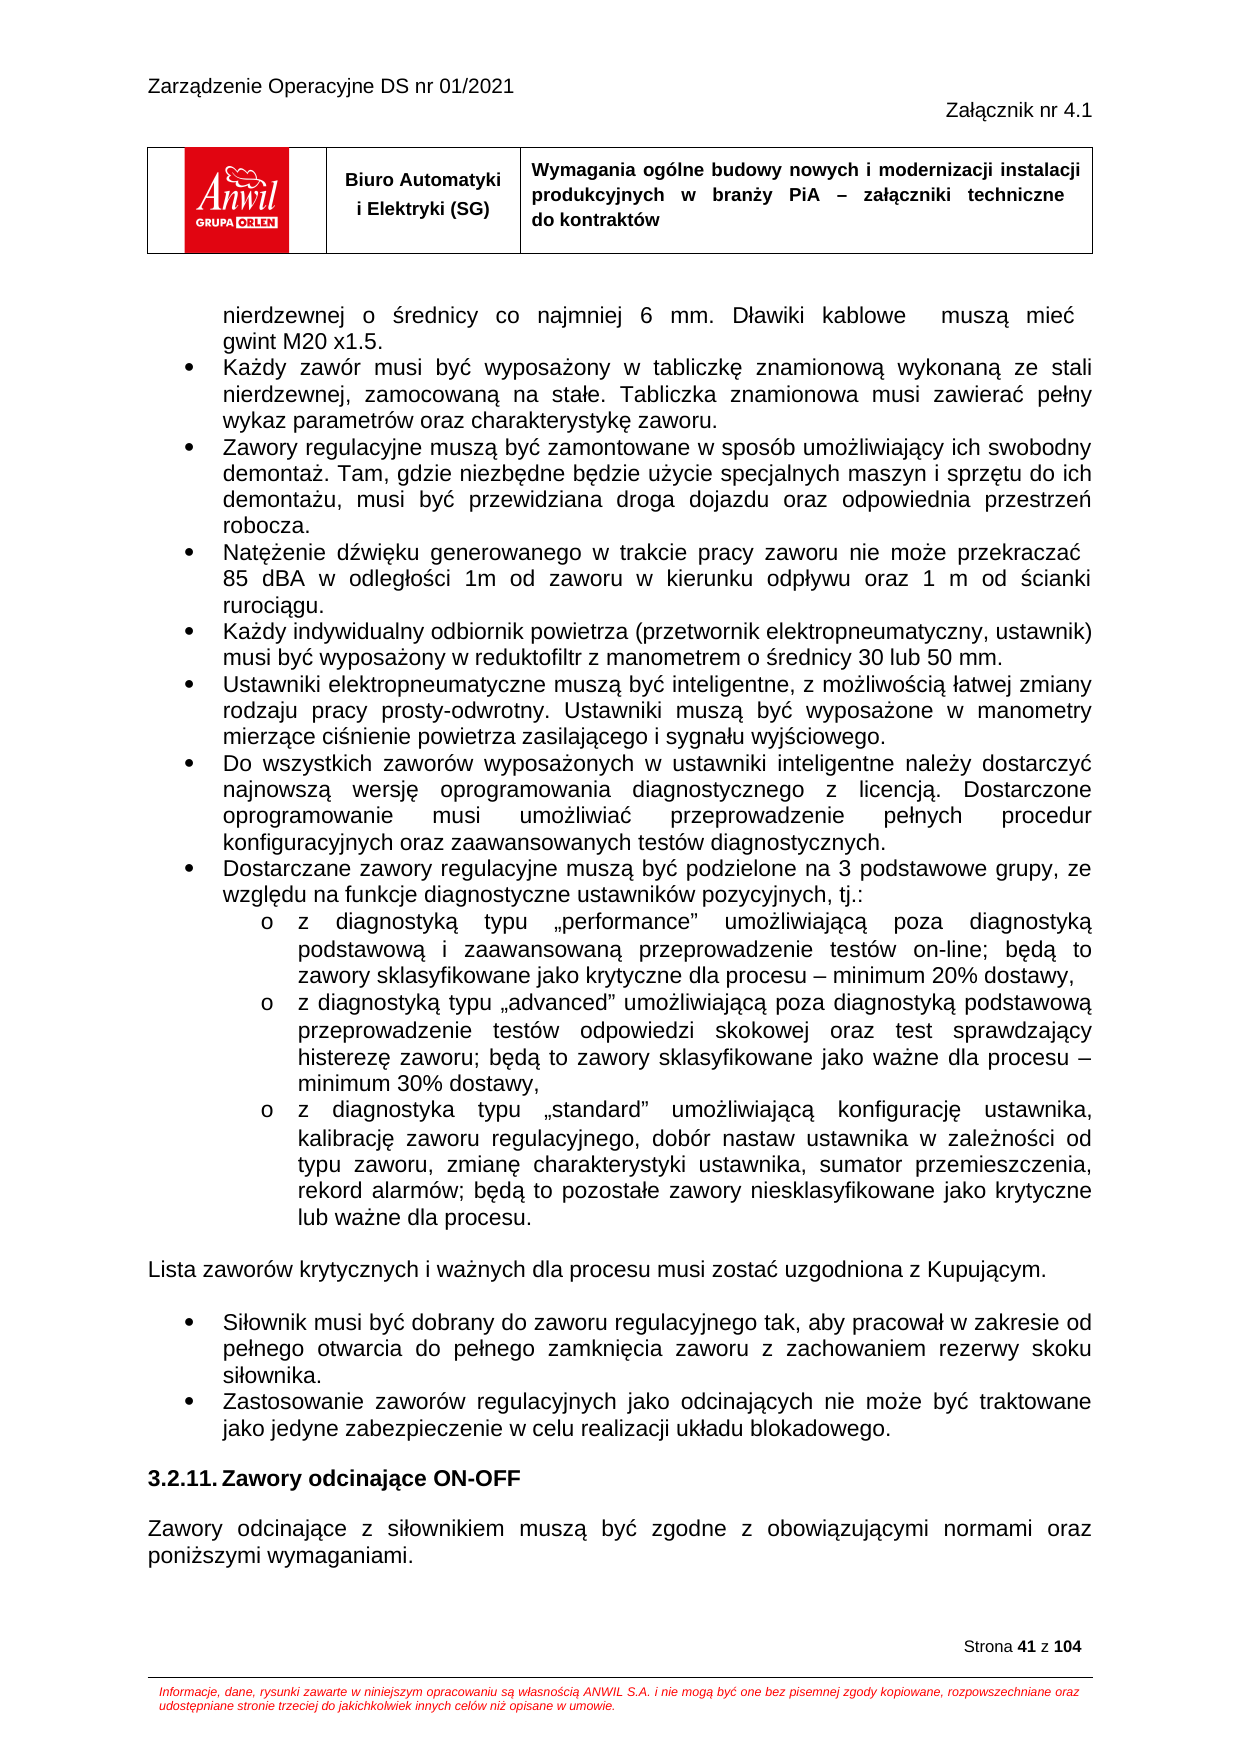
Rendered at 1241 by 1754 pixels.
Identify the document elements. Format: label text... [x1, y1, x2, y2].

list Zastosowanie zaworów regulacyjnych jako odcinających nie może być traktowane jako jedyne zabezpieczenie w celu realizacji układu blokadowego. [185, 1388, 1092, 1441]
list Do wszystkich zaworów wyposażonych w ustawniki inteligentne należy dostarczyć najnowszą wersję oprogramowania diagnostycznego z licencją. Dostarczone oprogramowanie musi umożliwiać przeprowadzenie pełnych procedur konfiguracyjnych oraz zaawansowanych testów diagnostycznych. [185, 750, 1092, 855]
list z diagnostyką typu „advanced” umożliwiającą poza diagnostyką podstawową przeprowadzenie testów odpowiedzi skokowej oraz test sprawdzający histerezę zaworu; będą to zawory sklasyfikowane jako ważne dla procesu – minimum 30% dostawy, [260, 989, 1092, 1096]
subtitle Zawory odcinające ON-OFF [148, 1465, 1092, 1491]
text Lista zaworów krytycznych i ważnych dla procesu musi zostać uzgodniona z Kupującym. [148, 1256, 1092, 1283]
text Zawory odcinające z siłownikiem muszą być zgodne z obowiązującymi normami oraz poniższymi wymaganiami. [148, 1515, 1092, 1568]
list Zawory regulacyjne muszą być zamontowane w sposób umożliwiający ich swobodny demontaż. Tam, gdzie niezbędne będzie użycie specjalnych maszyn i sprzętu do ich demontażu, musi być przewidziana droga dojazdu oraz odpowiednia przestrzeń robocza. [185, 433, 1092, 539]
list Dostarczane zawory regulacyjne muszą być podzielone na 3 podstawowe grupy, ze względu na funkcje diagnostyczne ustawników pozycyjnych, tj.: [185, 855, 1092, 908]
list z diagnostyka typu „standard” umożliwiającą konfigurację ustawnika, kalibrację zaworu regulacyjnego, dobór nastaw ustawnika w zależności od typu zaworu, zmianę charakterystyki ustawnika, sumator przemieszczenia, rekord alarmów; będą to pozostałe zawory niesklasyfikowane jako krytyczne lub ważne dla procesu. [260, 1096, 1092, 1230]
list Siłownik musi być dobrany do zaworu regulacyjnego tak, aby pracował w zakresie od pełnego otwarcia do pełnego zamknięcia zaworu z zachowaniem rezerwy skoku siłownika. [185, 1309, 1092, 1388]
list Każdy zawór musi być wyposażony w tabliczkę znamionową wykonaną ze stali nierdzewnej, zamocowaną na stałe. Tabliczka znamionowa musi zawierać pełny wykaz parametrów oraz charakterystykę zaworu. [185, 354, 1092, 433]
list Każdy indywidualny odbiornik powietrza (przetwornik elektropneumatyczny, ustawnik) musi być wyposażony w reduktofiltr z manometrem o średnicy 30 lub . [185, 618, 1092, 671]
list Ustawniki elektropneumatyczne muszą być inteligentne, z możliwością łatwej zmiany rodzaju pracy prosty-odwrotny. Ustawniki muszą być wyposażone w manometry mierzące ciśnienie powietrza zasilającego i sygnału wyjściowego. [185, 671, 1092, 750]
list z diagnostyką typu „performance” umożliwiającą poza diagnostyką podstawową i zaawansowaną przeprowadzenie testów on-line; będą to zawory sklasyfikowane jako krytyczne dla procesu – minimum 20% dostawy, [260, 908, 1092, 989]
list Natężenie dźwięku generowanego w trakcie pracy zaworu nie może przekraczać 85 dBA w odległości 1m od zaworu w kierunku odpływu oraz od ścianki rurociągu. [185, 539, 1092, 618]
picture [184, 147, 290, 253]
